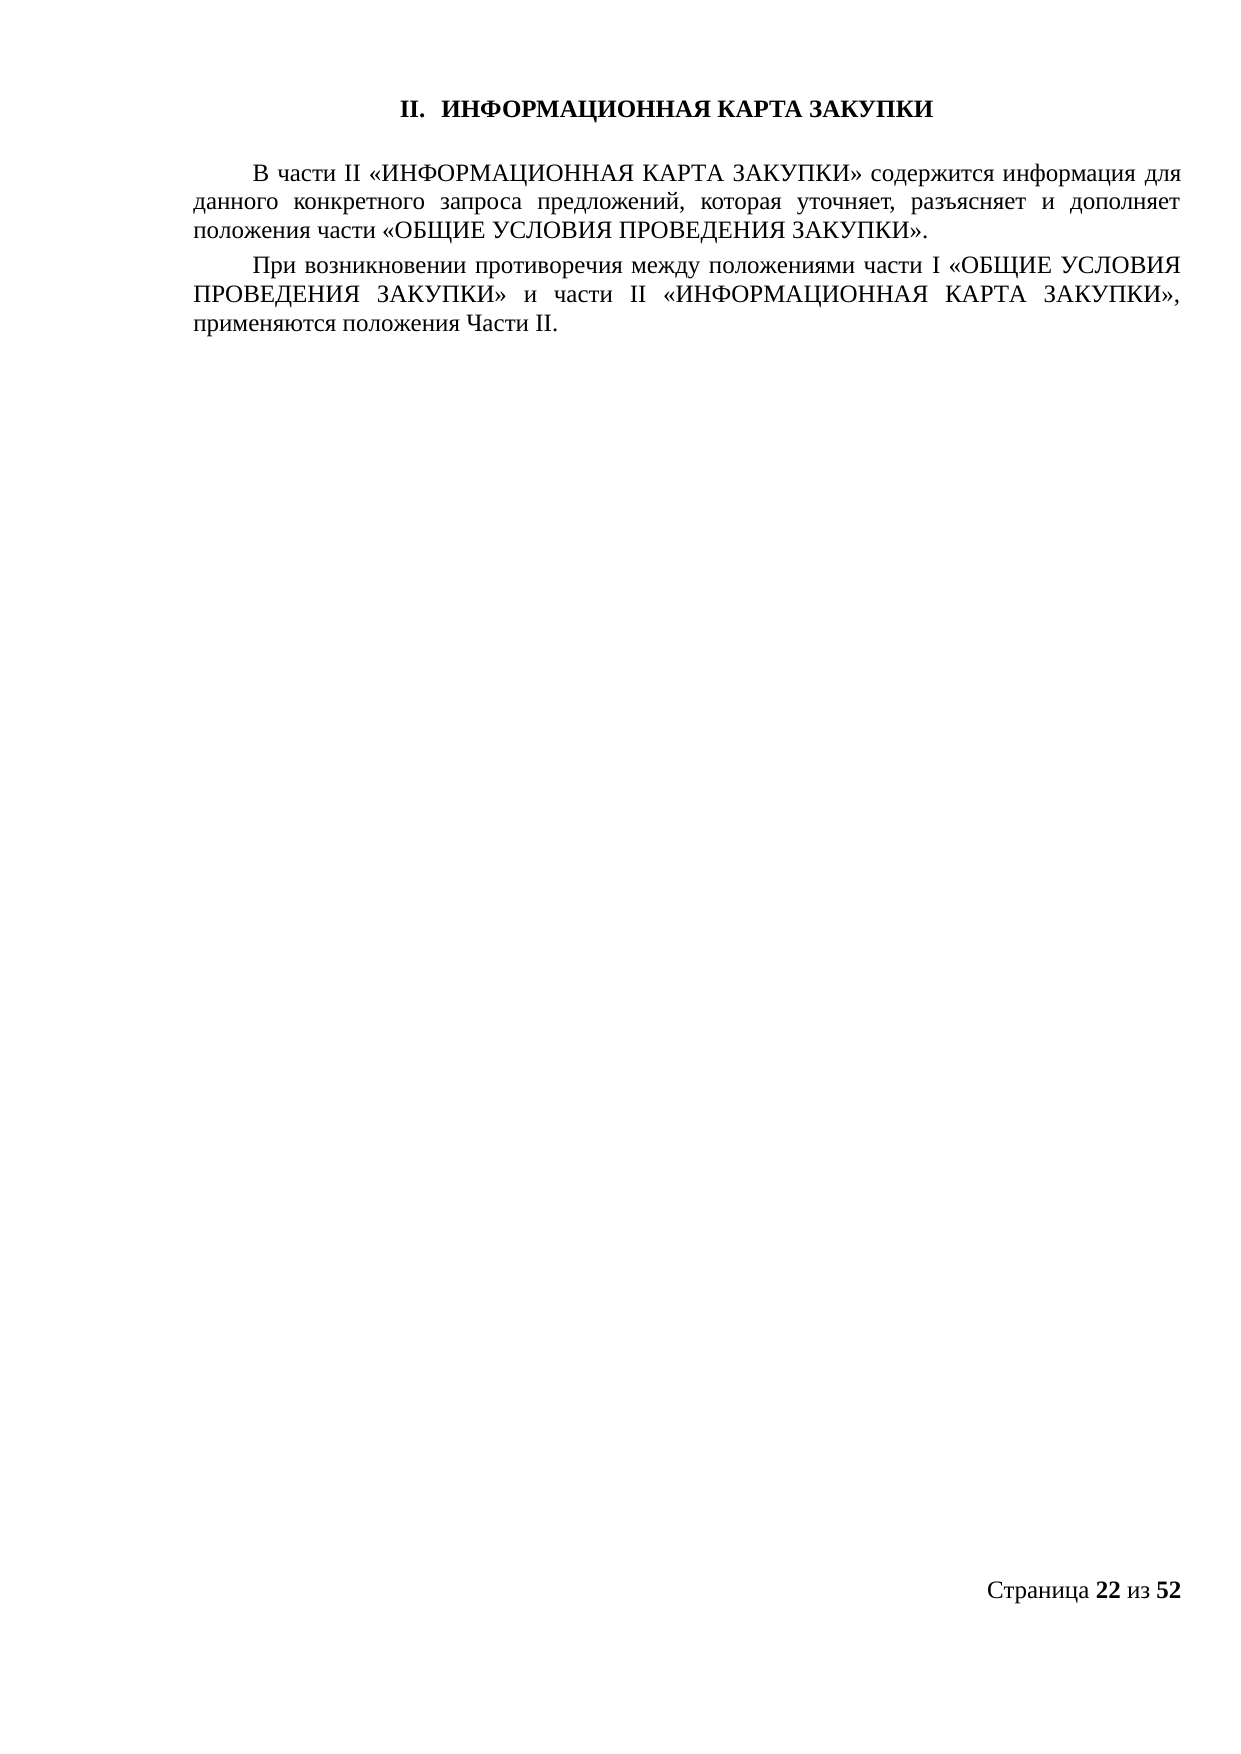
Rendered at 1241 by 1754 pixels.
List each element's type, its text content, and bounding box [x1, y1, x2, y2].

text При возникновении противоречия между положениями части I «ОБЩИЕ УСЛОВИЯ ПРОВЕДЕНИЯ ЗАКУПКИ» и части II «ИНФОРМАЦИОННАЯ КАРТА ЗАКУПКИ», применяются положения Части II. [193, 250, 1181, 336]
text В части II «ИНФОРМАЦИОННАЯ КАРТА ЗАКУПКИ» содержится информация для данного конкретного запроса предложений, которая уточняет, разъясняет и дополняет положения части «ОБЩИЕ УСЛОВИЯ ПРОВЕДЕНИЯ ЗАКУПКИ». [193, 158, 1181, 244]
subtitle ИНФОРМАЦИОННАЯ КАРТА ЗАКУПКИ [118, 94, 1181, 123]
